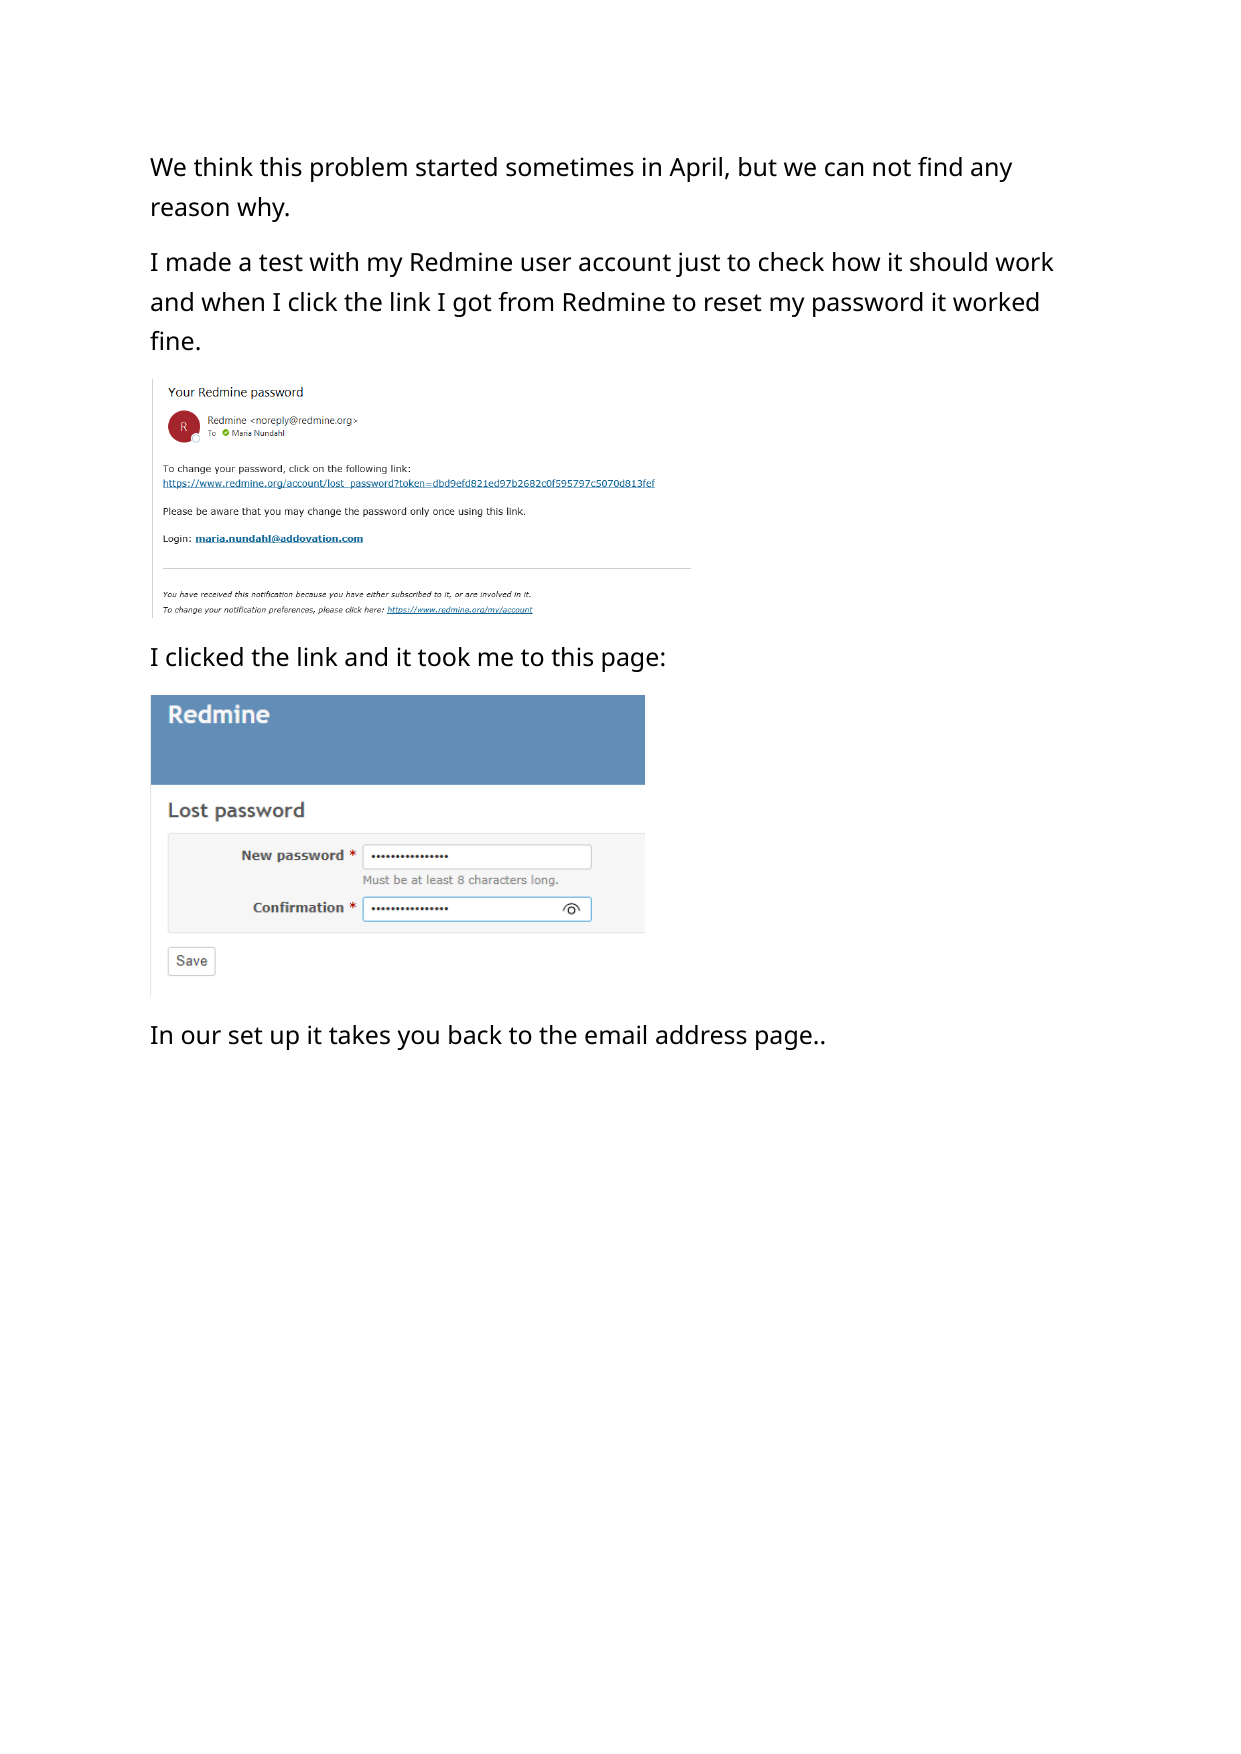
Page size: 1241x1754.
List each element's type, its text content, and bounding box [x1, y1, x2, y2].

text I made a test with my Redmine user account just to check how it should work and when I click the link I got from Redmine to reset my password it worked fine. [150, 245, 1090, 357]
text I clicked the link and it took me to this page: [150, 639, 1090, 673]
text In our set up it takes you back to the email address page.. [150, 1018, 1090, 1052]
text We think this problem started sometimes in April, but we can not find any reason why. [150, 150, 1090, 223]
picture [150, 379, 692, 618]
picture [150, 695, 645, 997]
